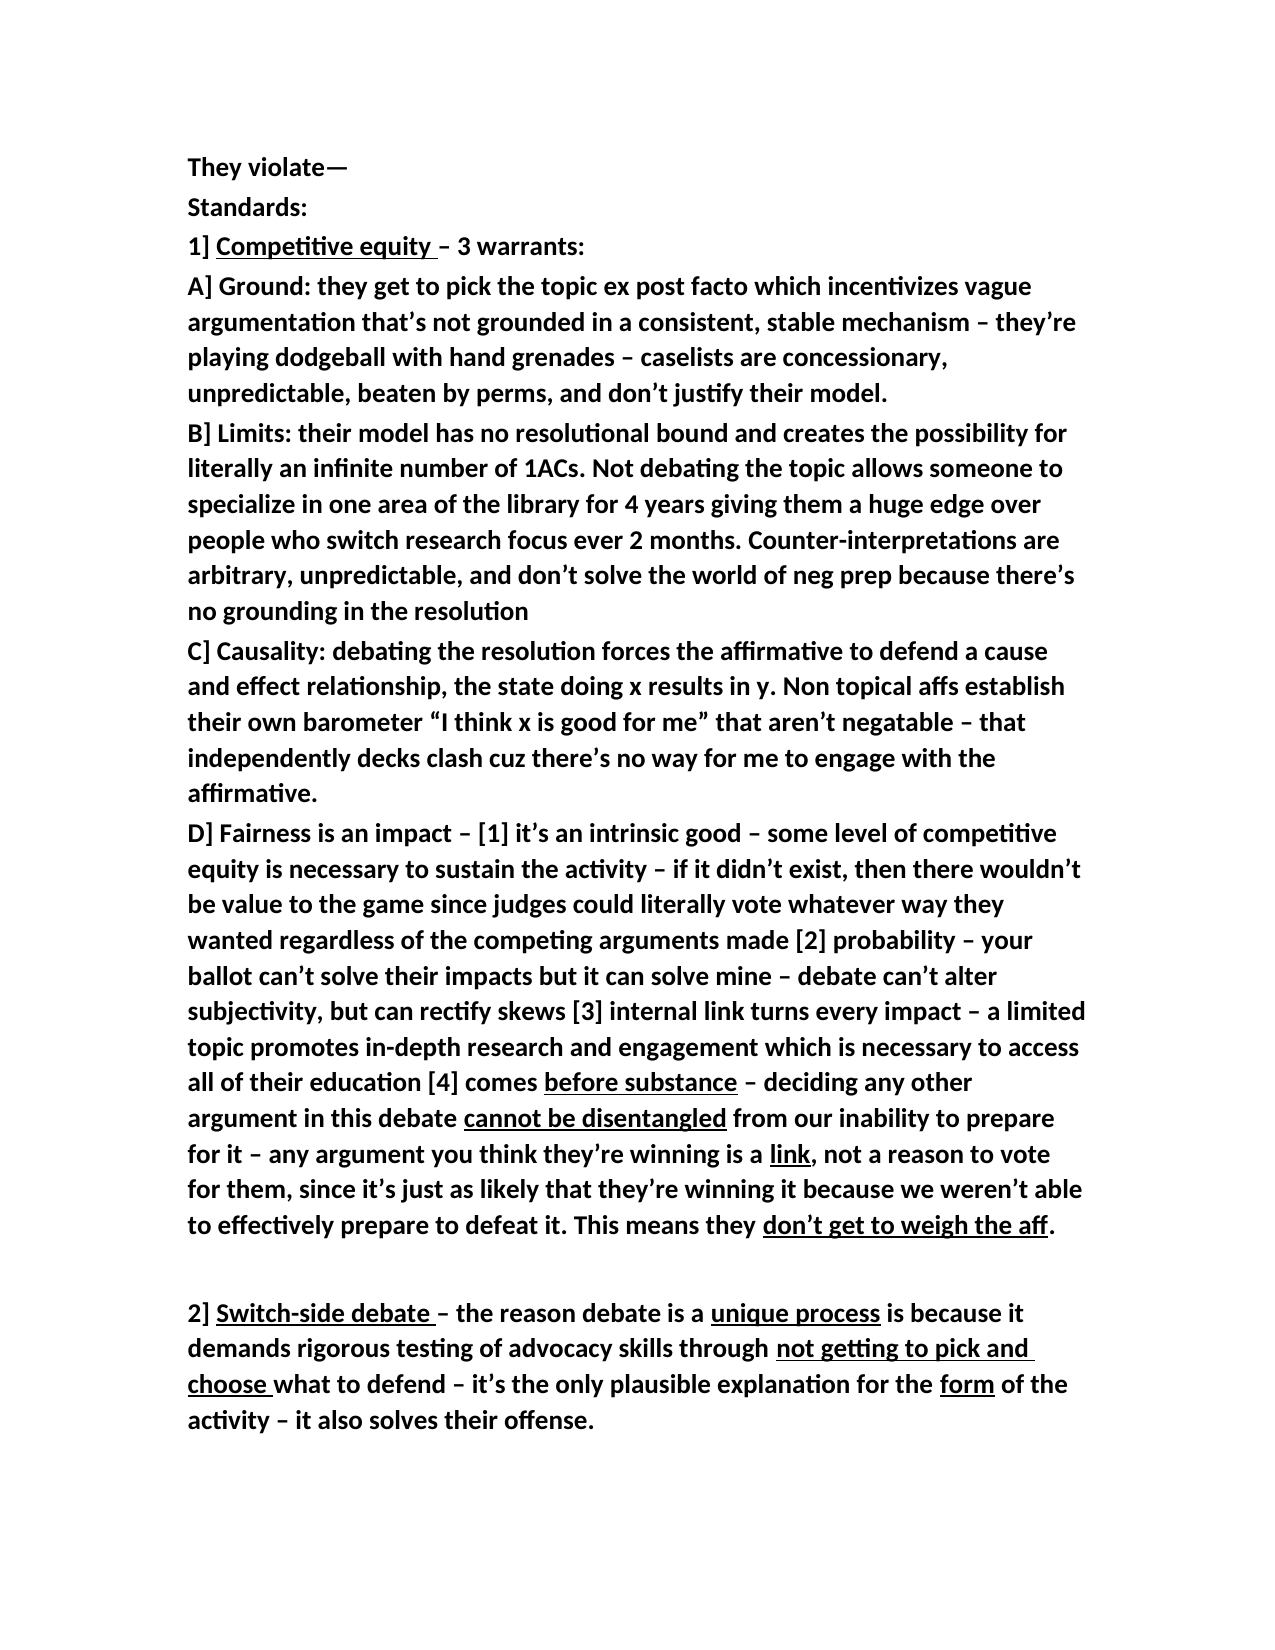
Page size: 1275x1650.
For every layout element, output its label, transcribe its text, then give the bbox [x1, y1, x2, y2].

subtitle 1] Competitive equity – 3 warrants: [187, 229, 1087, 263]
subtitle D] Fairness is an impact – [1] it’s an intrinsic good – some level of competitive equity is necessary to sustain the activity – if it didn’t exist, then there wouldn’t be value to the game since judges could literally vote whatever way they wanted regardless of the competing arguments made [2] probability – your ballot can’t solve their impacts but it can solve mine – debate can’t alter subjectivity, but can rectify skews [3] internal link turns every impact – a limited topic promotes in-depth research and engagement which is necessary to access all of their education [4] comes before substance – deciding any other argument in this debate cannot be disentangled from our inability to prepare for it – any argument you think they’re winning is a link, not a reason to vote for them, since it’s just as likely that they’re winning it because we weren’t able to effectively prepare to defeat it. This means they don’t get to weigh the aff. [187, 816, 1087, 1241]
subtitle A] Ground: they get to pick the topic ex post facto which incentivizes vague argumentation that’s not grounded in a consistent, stable mechanism – they’re playing dodgeball with hand grenades – caselists are concessionary, unpredictable, beaten by perms, and don’t justify their model. [187, 269, 1087, 409]
subtitle C] Causality: debating the resolution forces the affirmative to defend a cause and effect relationship, the state doing x results in y. Non topical affs establish their own barometer “I think x is good for me” that aren’t negatable – that independently decks clash cuz there’s no way for me to engage with the affirmative. [187, 634, 1087, 809]
subtitle B] Limits: their model has no resolutional bound and creates the possibility for literally an infinite number of 1ACs. Not debating the topic allows someone to specialize in one area of the library for 4 years giving them a huge edge over people who switch research focus ever 2 months. Counter-interpretations are arbitrary, unpredictable, and don’t solve the world of neg prep because there’s no grounding in the resolution [187, 416, 1087, 627]
subtitle 2] Switch-side debate – the reason debate is a unique process is because it demands rigorous testing of advocacy skills through not getting to pick and choose what to defend – it’s the only plausible explanation for the form of the activity – it also solves their offense. [187, 1296, 1087, 1436]
subtitle They violate— [187, 150, 1087, 183]
subtitle Standards: [187, 190, 1087, 223]
